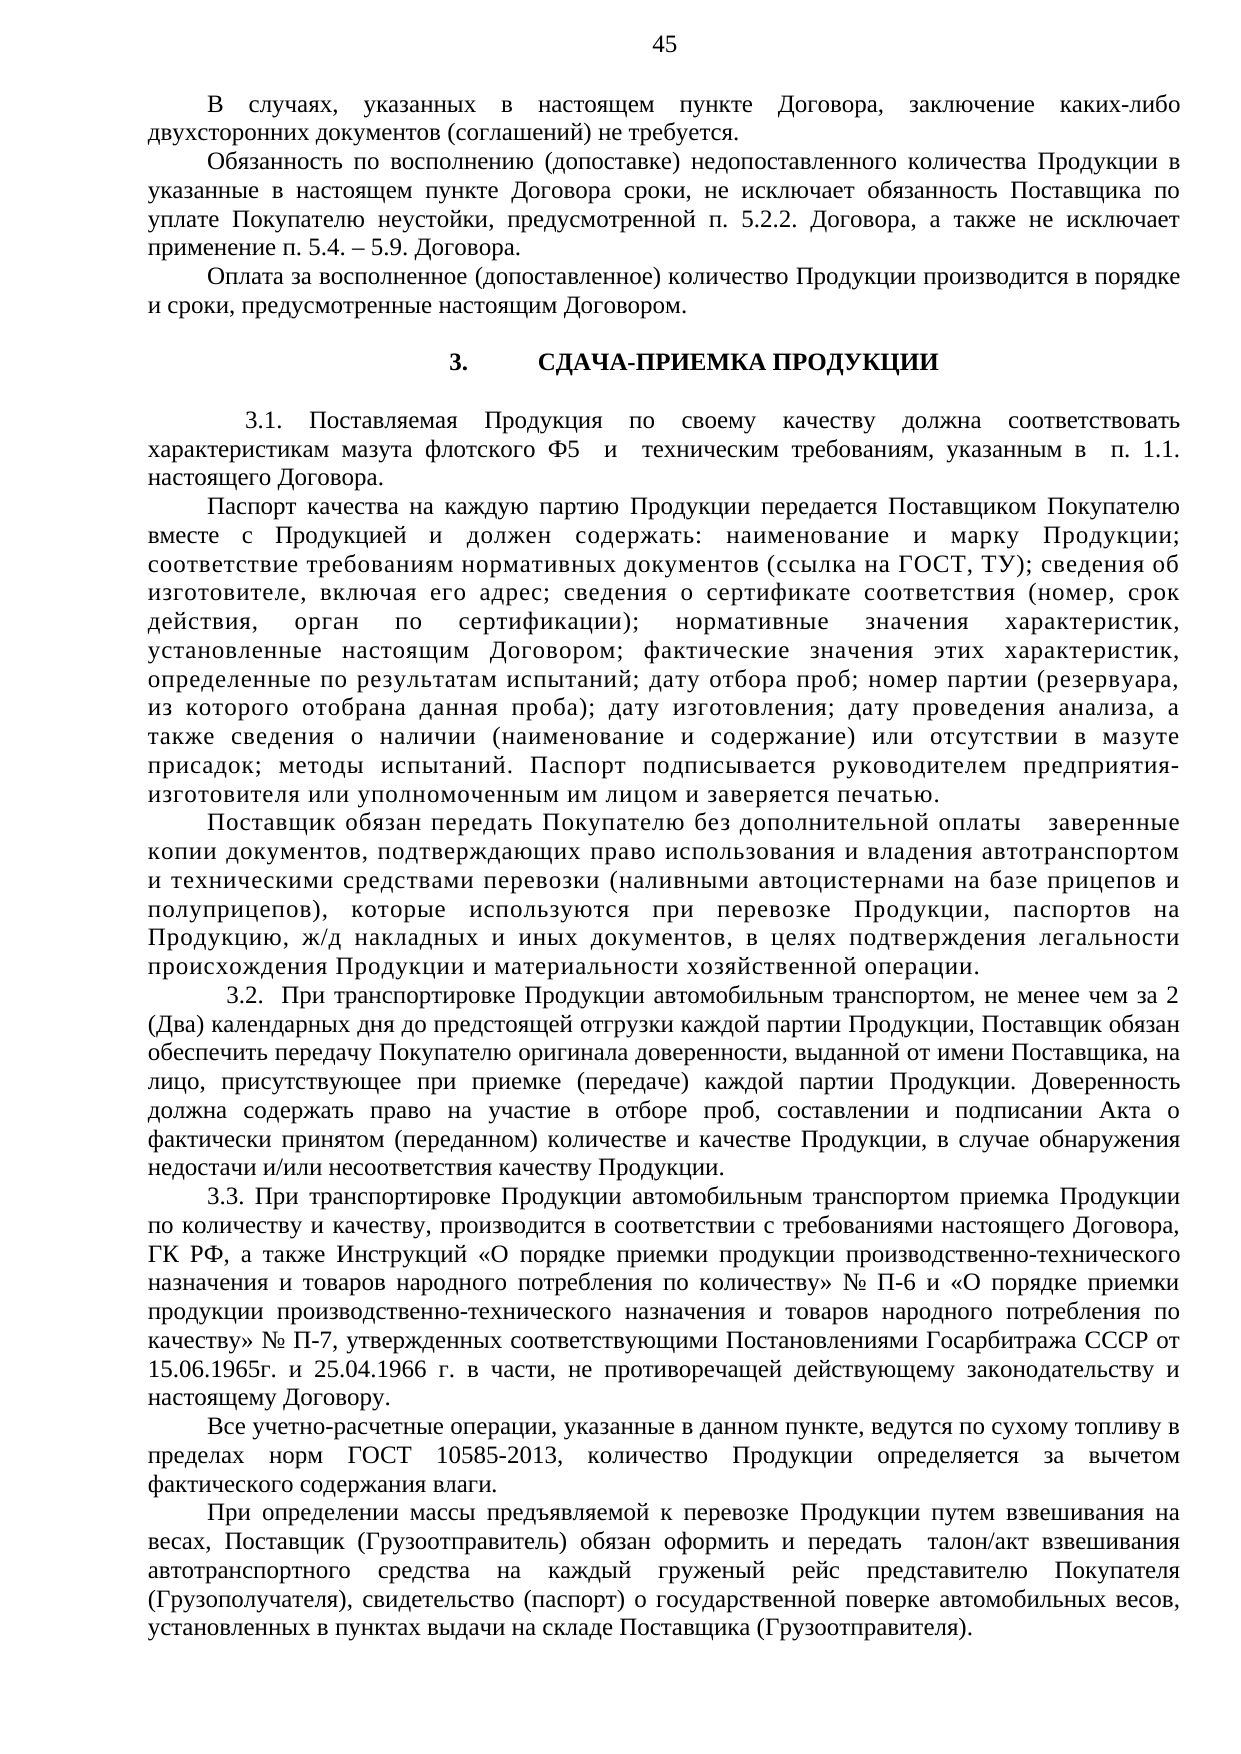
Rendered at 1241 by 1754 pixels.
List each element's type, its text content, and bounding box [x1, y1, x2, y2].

text Обязанность по восполнению (допоставке) недопоставленного количества Продукции в указанные в настоящем пункте Договора сроки, не исключает обязанность Поставщика по уплате Покупателю неустойки, предусмотренной п. 5.2.2. Договора, а также не исключает применение п. 5.4. – 5.9. Договора. [148, 146, 1181, 261]
text 3.2. При транспортировке Продукции автомобильным транспортом, не менее чем за 2 (Два) календарных дня до предстоящей отгрузки каждой партии Продукции, Поставщик обязан обеспечить передачу Покупателю оригинала доверенности, выданной от имени Поставщика, на лицо, присутствующее при приемке (передаче) каждой партии Продукции. Доверенность должна содержать право на участие в отборе проб, составлении и подписании Акта о фактически принятом (переданном) количестве и качестве Продукции, в случае обнаружения недостачи и/или несоответствия качеству Продукции. [148, 980, 1181, 1181]
text Поставщик обязан передать Покупателю без дополнительной оплаты заверенные копии документов, подтверждающих право использования и владения автотранспортом и техническими средствами перевозки (наливными автоцистернами на базе прицепов и полуприцепов), которые используются при перевозке Продукции, паспортов на Продукцию, ж/д накладных и иных документов, в целях подтверждения легальности происхождения Продукции и материальности хозяйственной операции. [148, 807, 1181, 980]
text Паспорт качества на каждую партию Продукции передается Поставщиком Покупателю вместе с Продукцией и должен содержать: наименование и марку Продукции; соответствие требованиям нормативных документов (ссылка на ГОСТ, ТУ); сведения об изготовителе, включая его адрес; сведения о сертификате соответствия (номер, срок действия, орган по сертификации); нормативные значения характеристик, установленные настоящим Договором; фактические значения этих характеристик, определенные по результатам испытаний; дату отбора проб; номер партии (резервуара, из которого отобрана данная проба); дату изготовления; дату проведения анализа, а также сведения о наличии (наименование и содержание) или отсутствии в мазуте присадок; методы испытаний. Паспорт подписывается руководителем предприятия-изготовителя или уполномоченным им лицом и заверяется печатью. [148, 491, 1181, 807]
text При определении массы предъявляемой к перевозке Продукции путем взвешивания на весах, Поставщик (Грузоотправитель) обязан оформить и передать талон/акт взвешивания автотранспортного средства на каждый груженый рейс представителю Покупателя (Грузополучателя), свидетельство (паспорт) о государственной поверке автомобильных весов, установленных в пунктах выдачи на складе Поставщика (Грузоотправителя). [148, 1497, 1181, 1641]
text 3.3. При транспортировке Продукции автомобильным транспортом приемка Продукции по количеству и качеству, производится в соответствии с требованиями настоящего Договора, ГК РФ, а также Инструкций «О порядке приемки продукции производственно-технического назначения и товаров народного потребления по количеству» № П-6 и «О порядке приемки продукции производственно-технического назначения и товаров народного потребления по качеству» № П-7, утвержденных соответствующими Постановлениями Госарбитража СССР от 15.06.1965г. и 25.04.1966 г. в части, не противоречащей действующему законодательству и настоящему Договору. [148, 1181, 1181, 1411]
text Все учетно-расчетные операции, указанные в данном пункте, ведутся по сухому топливу в пределах норм ГОСТ 10585-2013, количество Продукции определяется за вычетом фактического содержания влаги. [148, 1411, 1181, 1497]
text 3.1. Поставляемая Продукция по своему качеству должна соответствовать характеристикам мазута флотского Ф5 и техническим требованиям, указанным в п. 1.1. настоящего Договора. [148, 405, 1181, 491]
text В случаях, указанных в настоящем пункте Договора, заключение каких-либо двухсторонних документов (соглашений) не требуется. [148, 89, 1181, 146]
list СДАЧА-ПРИЕМКА ПРОДУКЦИИ [148, 347, 1181, 376]
text Оплата за восполненное (допоставленное) количество Продукции производится в порядке и сроки, предусмотренные настоящим Договором. [148, 261, 1181, 319]
